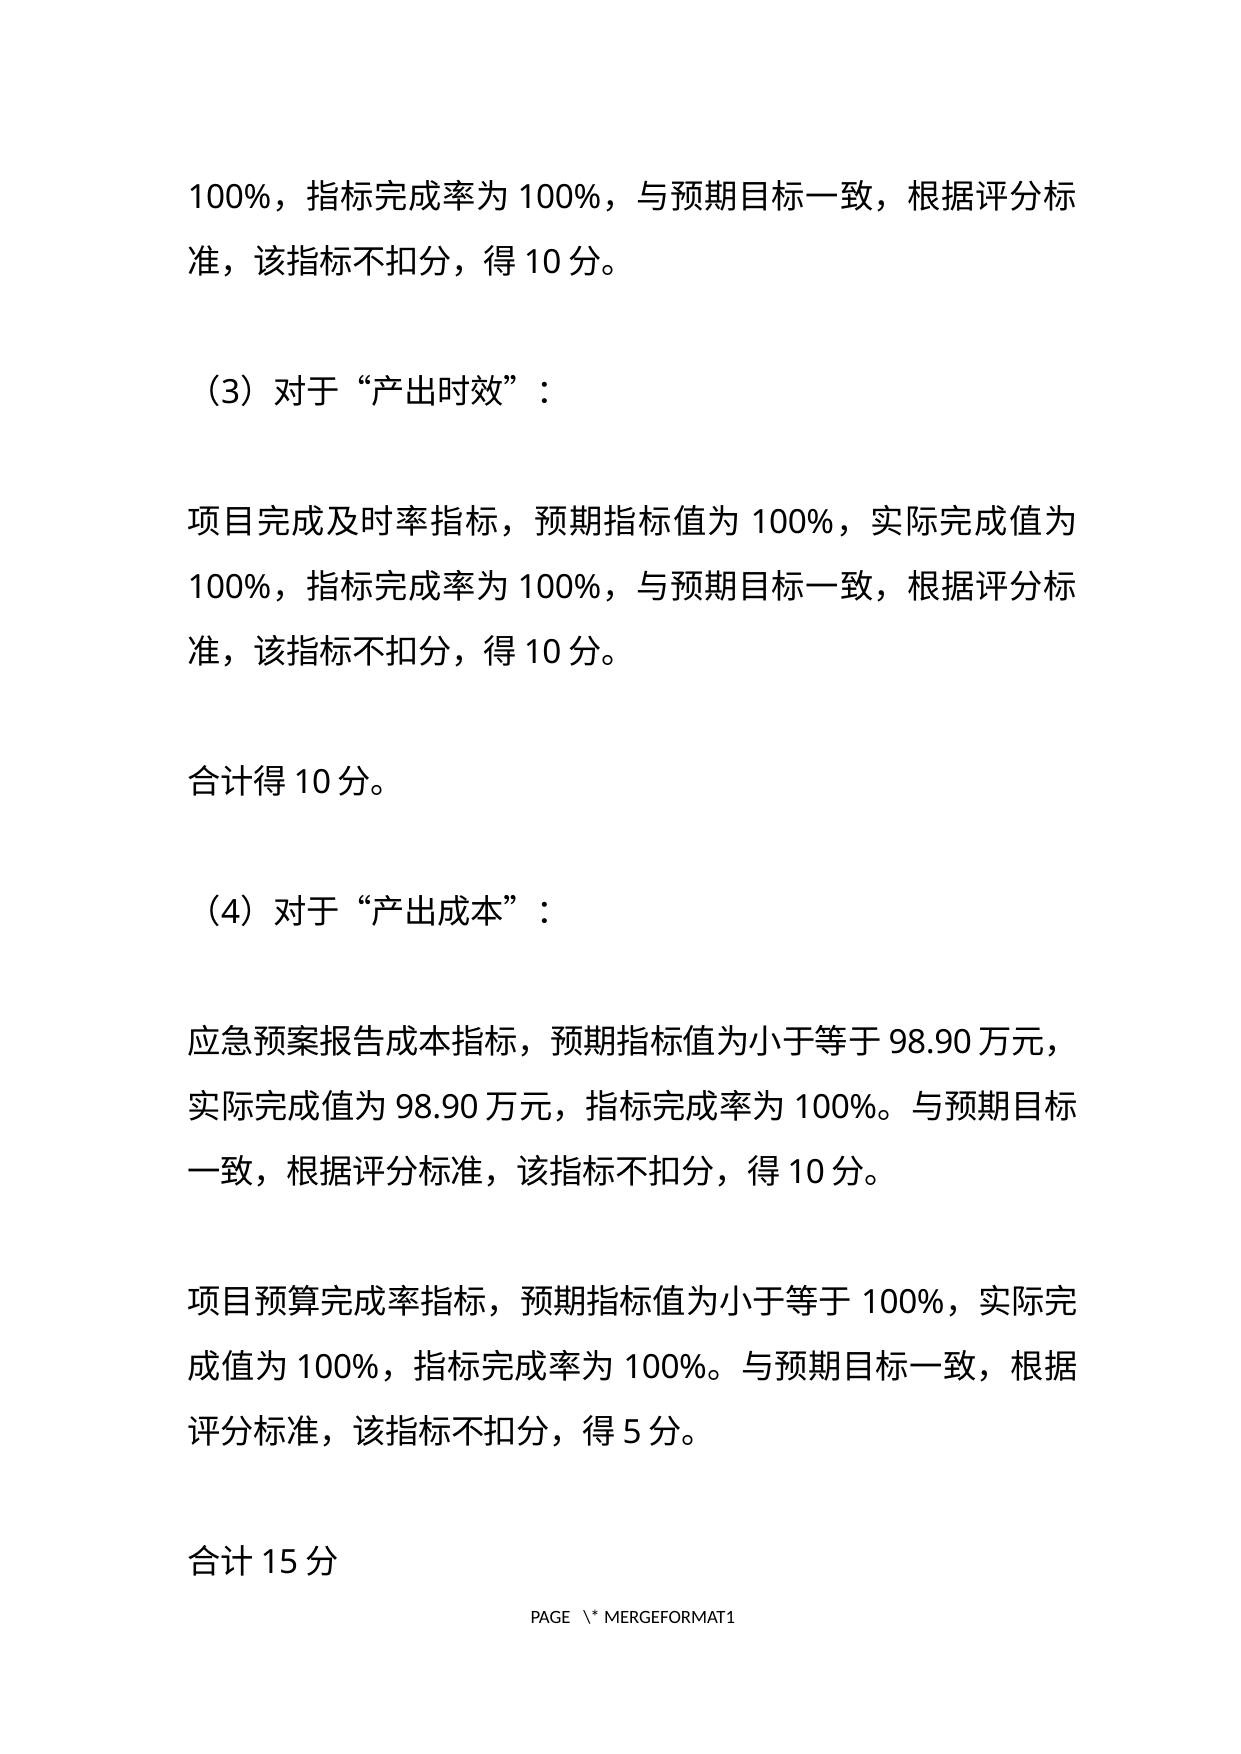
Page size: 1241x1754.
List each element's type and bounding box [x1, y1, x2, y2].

text [187, 162, 1078, 1592]
